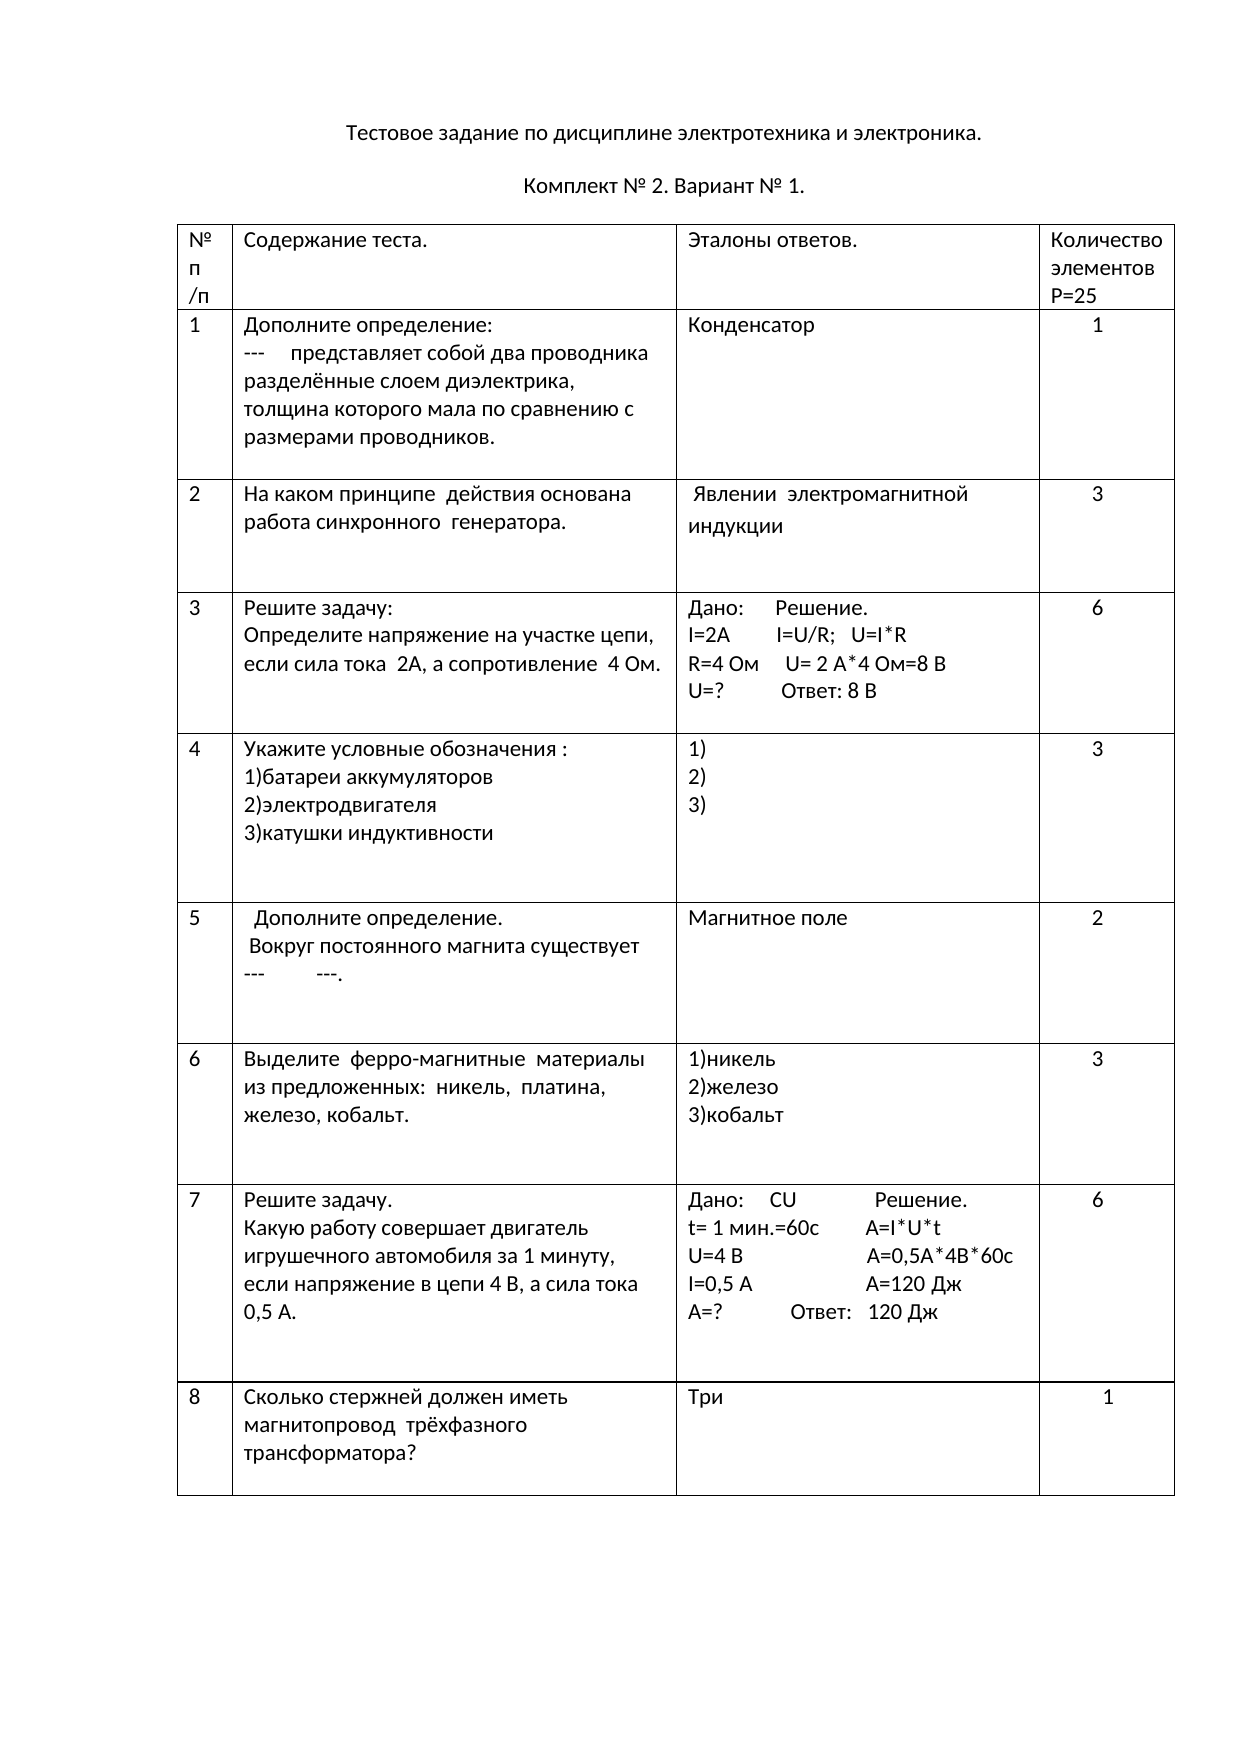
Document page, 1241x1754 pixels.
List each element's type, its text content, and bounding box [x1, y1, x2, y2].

table_cell 3 [178, 593, 232, 733]
table_cell 1) 2) 3) [677, 734, 1039, 902]
table_cell Явлении электромагнитной индукции [677, 480, 1039, 592]
text Тестовое задание по дисциплине электротехника и электроника. [177, 118, 1152, 146]
table_cell Выделите ферро-магнитные материалы из предложенных: никель, платина, железо, кобальт. [233, 1044, 676, 1184]
table_cell Укажите условные обозначения : 1)батареи аккумуляторов 2)электродвигателя 3)катушки индуктивности [233, 734, 676, 902]
table_cell 3 [1040, 1044, 1174, 1184]
table_cell Дано: CU Решение. t= 1 мин.=60c A=I*U*t U=4 B A=0,5A*4B*60c I=0,5 A A=120 Дж A=? Ответ: 120 Дж [677, 1185, 1039, 1381]
table_cell Дополните определение: --- представляет собой два проводника разделённые слоем диэлектрика, толщина которого мала по сравнению с размерами проводников. [233, 310, 676, 478]
table_cell 2 [1040, 903, 1174, 1043]
table_cell 7 [178, 1185, 232, 1381]
table_cell Конденсатор [677, 310, 1039, 478]
table_cell 1 [178, 310, 232, 478]
table_cell 3 [1040, 480, 1174, 592]
table_cell 1 [1040, 1383, 1174, 1494]
table_cell 5 [178, 903, 232, 1043]
table_header Количество элементов P=25 [1040, 225, 1174, 309]
table_cell Решите задачу: Определите напряжение на участке цепи, если сила тока 2А, а сопротивление 4 Ом. [233, 593, 676, 733]
table_cell 6 [1040, 593, 1174, 733]
table_cell 6 [1040, 1185, 1174, 1381]
table_header Эталоны ответов. [677, 225, 1039, 309]
table_cell 1)никель 2)железо 3)кобальт [677, 1044, 1039, 1184]
table_cell 8 [178, 1383, 232, 1494]
table_cell 2 [178, 480, 232, 592]
table_cell Решите задачу. Какую работу совершает двигатель игрушечного автомобиля за 1 минуту, если напряжение в цепи 4 В, а сила тока 0,5 А. [233, 1185, 676, 1381]
table_cell 4 [178, 734, 232, 902]
table_cell Магнитное поле [677, 903, 1039, 1043]
text Комплект № 2. Вариант № 1. [177, 171, 1152, 199]
table_cell На каком принципе действия основана работа синхронного генератора. [233, 480, 676, 592]
table_cell Дано: Решение. I=2A I=U/R; U=I*R R=4 Oм U= 2 A*4 Oм=8 B U=? Ответ: 8 В [677, 593, 1039, 733]
table_cell Три [677, 1383, 1039, 1494]
table_cell 6 [178, 1044, 232, 1184]
table_cell Сколько стержней должен иметь магнитопровод трёхфазного трансформатора? [233, 1383, 676, 1494]
table_cell 3 [1040, 734, 1174, 902]
table_header Содержание теста. [233, 225, 676, 309]
table_cell Дополните определение. Вокруг постоянного магнита существует --- ---. [233, 903, 676, 1043]
table_cell 1 [1040, 310, 1174, 478]
table_header № п/п [178, 225, 232, 309]
